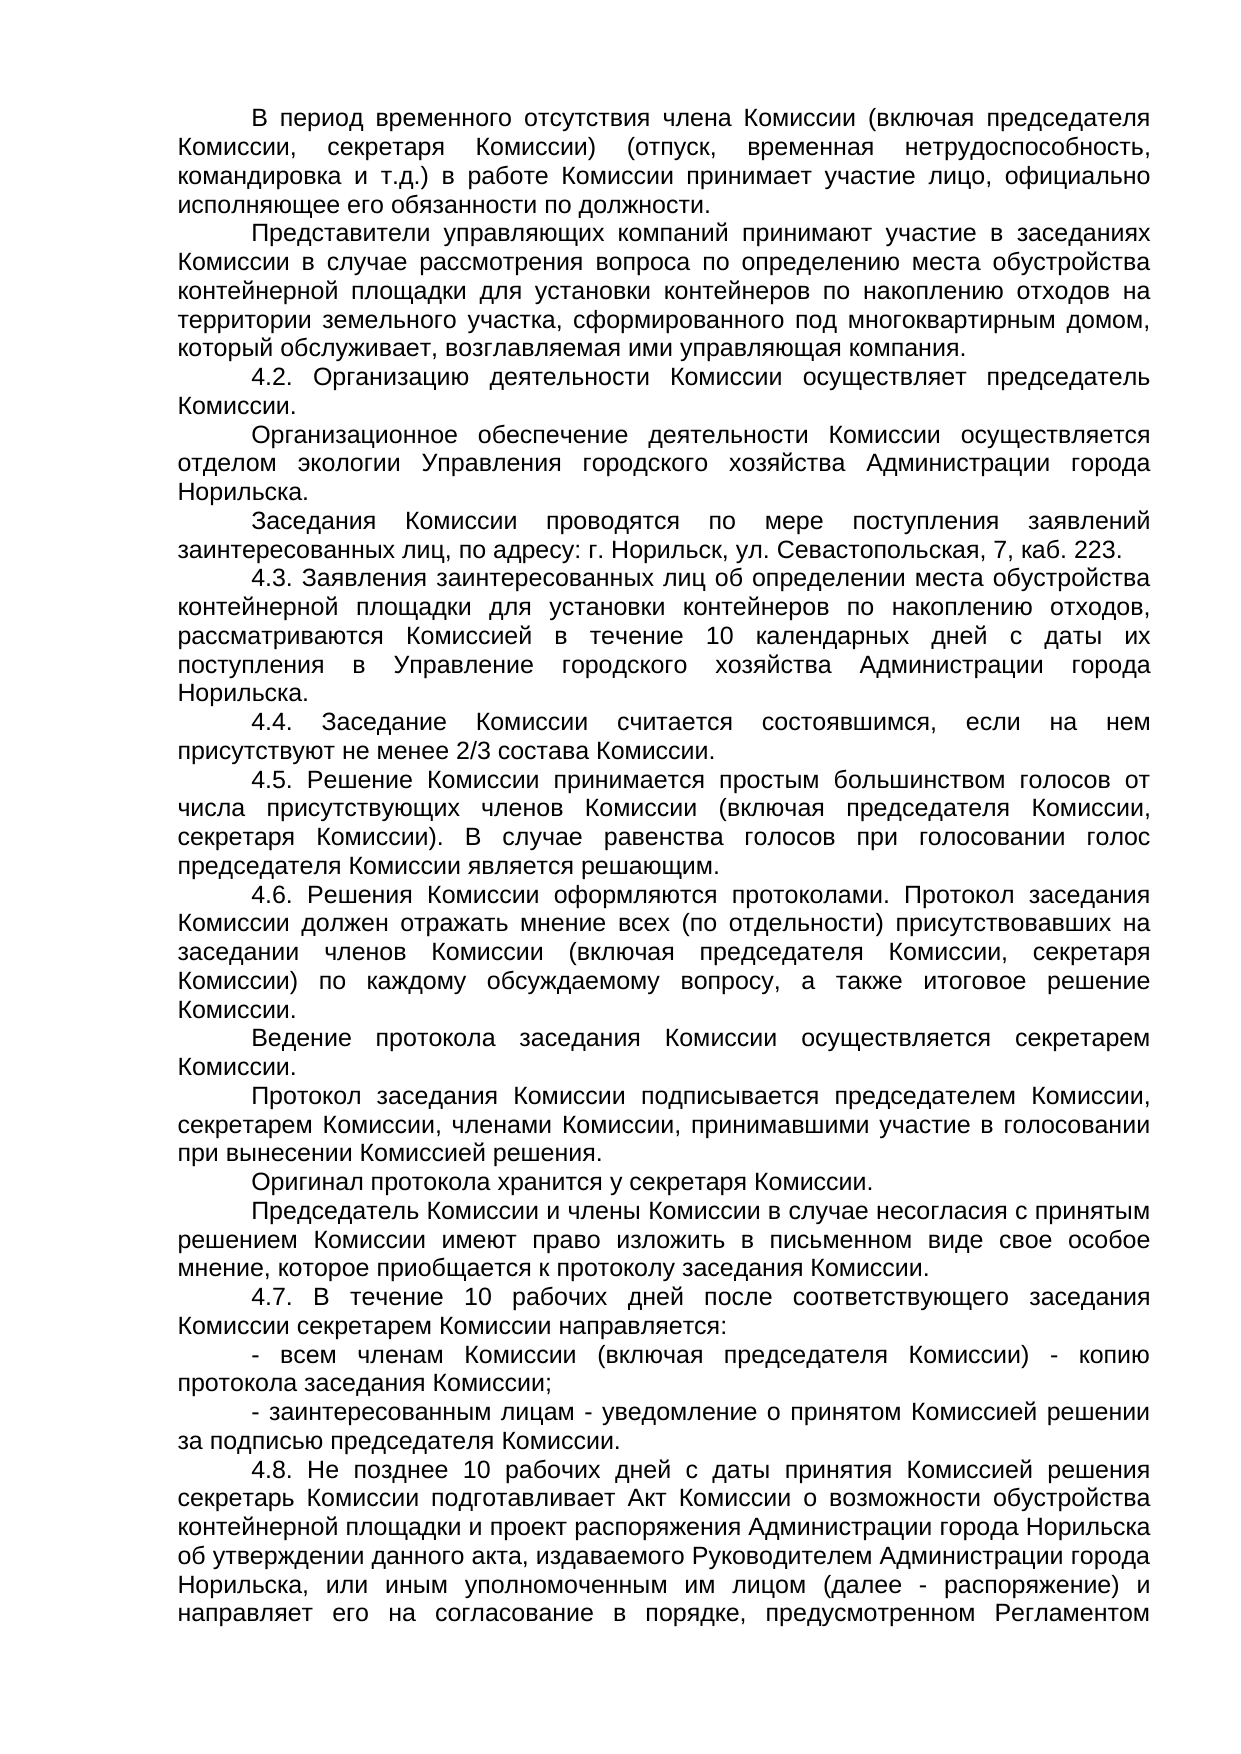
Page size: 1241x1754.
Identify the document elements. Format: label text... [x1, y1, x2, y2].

text 4.5. Решение Комиссии принимается простым большинством голосов от числа присутствующих членов Комиссии (включая председателя Комиссии, секретаря Комиссии). В случае равенства голосов при голосовании голос председателя Комиссии является решающим. [177, 765, 1152, 880]
text - всем членам Комиссии (включая председателя Комиссии) - копию протокола заседания Комиссии; [177, 1340, 1152, 1397]
text - заинтересованным лицам - уведомление о принятом Комиссией решении за подписью председателя Комиссии. [177, 1397, 1152, 1455]
text Протокол заседания Комиссии подписывается председателем Комиссии, секретарем Комиссии, членами Комиссии, принимавшими участие в голосовании при вынесении Комиссией решения. [177, 1081, 1152, 1167]
text Оригинал протокола хранится у секретаря Комиссии. [177, 1167, 1152, 1196]
text Ведение протокола заседания Комиссии осуществляется секретарем Комиссии. [177, 1023, 1152, 1081]
text В период временного отсутствия члена Комиссии (включая председателя Комиссии, секретаря Комиссии) (отпуск, временная нетрудоспособность, командировка и т.д.) в работе Комиссии принимает участие лицо, официально исполняющее его обязанности по должности. [177, 103, 1152, 218]
text Председатель Комиссии и члены Комиссии в случае несогласия с принятым решением Комиссии имеют право изложить в письменном виде свое особое мнение, которое приобщается к протоколу заседания Комиссии. [177, 1196, 1152, 1282]
text 4.6. Решения Комиссии оформляются протоколами. Протокол заседания Комиссии должен отражать мнение всех (по отдельности) присутствовавших на заседании членов Комиссии (включая председателя Комиссии, секретаря Комиссии) по каждому обсуждаемому вопросу, а также итоговое решение Комиссии. [177, 880, 1152, 1023]
text Заседания Комиссии проводятся по мере поступления заявлений заинтересованных лиц, по адресу: г. Норильск, ул. Севастопольская, 7, каб. 223. [177, 506, 1152, 563]
text 4.7. В течение 10 рабочих дней после соответствующего заседания Комиссии секретарем Комиссии направляется: [177, 1282, 1152, 1340]
text Представители управляющих компаний принимают участие в заседаниях Комиссии в случае рассмотрения вопроса по определению места обустройства контейнерной площадки для установки контейнеров по накоплению отходов на территории земельного участка, сформированного под многоквартирным домом, который обслуживает, возглавляемая ими управляющая компания. [177, 218, 1152, 362]
text 4.3. Заявления заинтересованных лиц об определении места обустройства контейнерной площадки для установки контейнеров по накоплению отходов, рассматриваются Комиссией в течение 10 календарных дней с даты их поступления в Управление городского хозяйства Администрации города Норильска. [177, 563, 1152, 707]
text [177, 1455, 1152, 1627]
text Организационное обеспечение деятельности Комиссии осуществляется отделом экологии Управления городского хозяйства Администрации города Норильска. [177, 420, 1152, 506]
text 4.2. Организацию деятельности Комиссии осуществляет председатель Комиссии. [177, 362, 1152, 420]
text 4.4. Заседание Комиссии считается состоявшимся, если на нем присутствуют не менее 2/3 состава Комиссии. [177, 707, 1152, 765]
